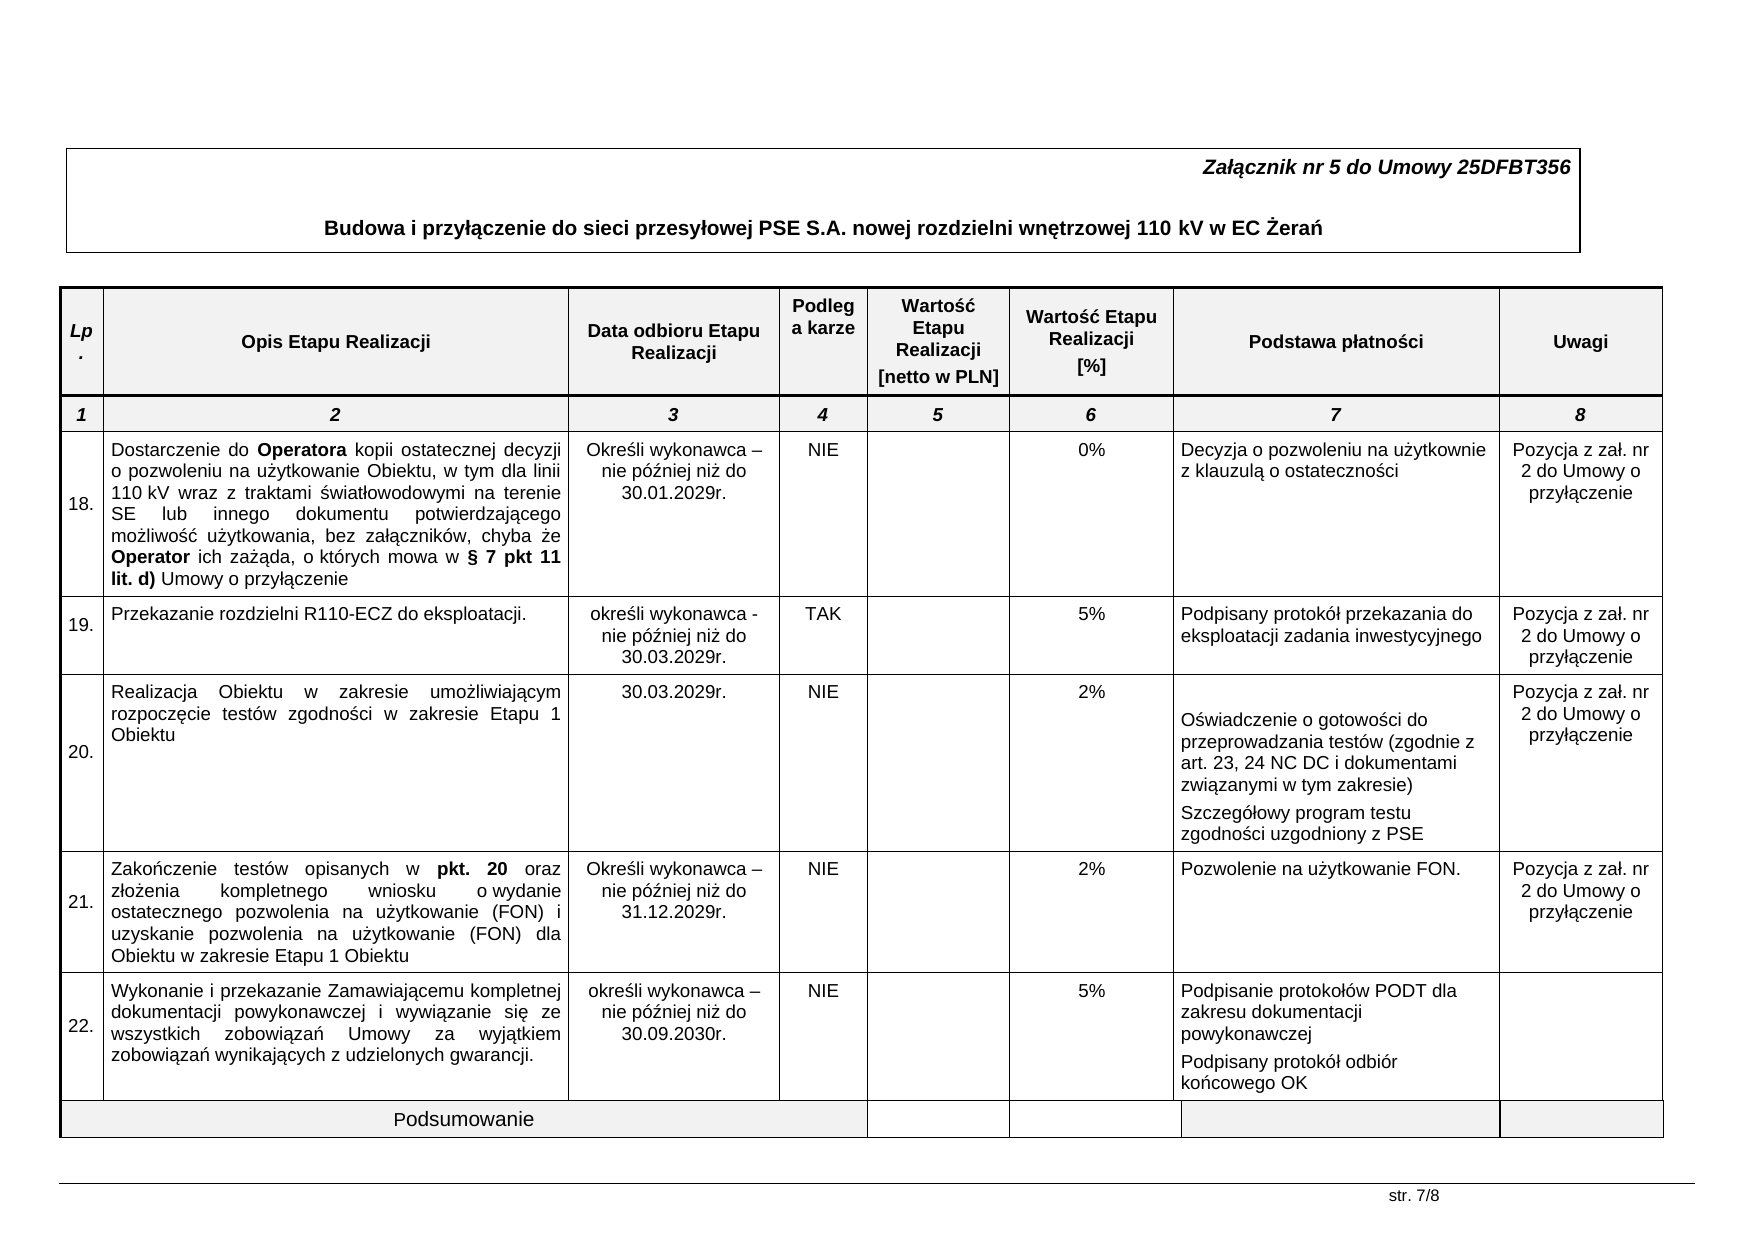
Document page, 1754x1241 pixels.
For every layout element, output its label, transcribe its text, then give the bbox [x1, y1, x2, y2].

table_header Data odbioru Etapu Realizacji [569, 289, 779, 394]
table_cell 5% [1010, 973, 1173, 1100]
table_header Wartość Etapu Realizacji [netto w PLN] [868, 289, 1009, 394]
table_header Opis Etapu Realizacji [104, 289, 568, 394]
table_cell 2 [104, 397, 568, 431]
table_cell NIE [780, 973, 867, 1100]
table_cell określi wykonawca - nie później niż do 30.03.2029r. [569, 597, 779, 674]
table_cell [1501, 1101, 1663, 1137]
table_cell Pozycja z zał. nr 2 do Umowy o przyłączenie [1500, 852, 1662, 972]
table_cell 3 [569, 397, 779, 431]
table_cell NIE [780, 432, 867, 596]
table_cell TAK [780, 597, 867, 674]
table_cell 6 [1010, 397, 1173, 431]
table_cell Podpisanie protokołów PODT dla zakresu dokumentacji powykonawczej Podpisany protokół odbiór końcowego OK [1174, 973, 1499, 1100]
table_cell 5 [868, 397, 1009, 431]
table_cell Dostarczenie do Operatora kopii ostatecznej decyzji o pozwoleniu na użytkowanie Obiektu, w tym dla linii 110 kV wraz z traktami światłowodowymi na terenie SE lub innego dokumentu potwierdzającego możliwość użytkowania, bez załączników, chyba że Operator ich zażąda, o których mowa w § 7 pkt 11 lit. d) Umowy o przyłączenie [104, 432, 568, 596]
table_cell Realizacja Obiektu w zakresie umożliwiającym rozpoczęcie testów zgodności w zakresie Etapu 1 Obiektu [104, 675, 568, 851]
table_cell [1500, 973, 1662, 1100]
table_cell [868, 597, 1009, 674]
table_cell Pozwolenie na użytkowanie FON. [1174, 852, 1499, 972]
table_cell [868, 973, 1009, 1100]
table_cell Określi wykonawca – nie później niż do 31.12.2029r. [569, 852, 779, 972]
table_cell 7 [1174, 397, 1499, 431]
table_header Uwagi [1500, 289, 1662, 394]
table_cell 2% [1010, 852, 1173, 972]
table_cell Decyzja o pozwoleniu na użytkownie z klauzulą o ostateczności [1174, 432, 1499, 596]
table_cell [62, 432, 103, 596]
table_cell Pozycja z zał. nr 2 do Umowy o przyłączenie [1500, 432, 1662, 596]
table_cell NIE [780, 852, 867, 972]
table_cell [1010, 1101, 1181, 1137]
table_cell Oświadczenie o gotowości do przeprowadzania testów (zgodnie z art. 23, 24 NC DC i dokumentami związanymi w tym zakresie) Szczegółowy program testu zgodności uzgodniony z PSE [1174, 675, 1499, 851]
table_cell Pozycja z zał. nr 2 do Umowy o przyłączenie [1500, 597, 1662, 674]
table_cell Podsumowanie [62, 1101, 867, 1137]
table_cell 8 [1500, 397, 1662, 431]
table_cell Określi wykonawca – nie później niż do 30.01.2029r. [569, 432, 779, 596]
table_cell [62, 852, 103, 972]
table_cell Pozycja z zał. nr 2 do Umowy o przyłączenie [1500, 675, 1662, 851]
table_cell [1182, 1101, 1499, 1137]
table_cell [868, 852, 1009, 972]
table_cell [62, 973, 103, 1100]
table_cell 2% [1010, 675, 1173, 851]
table_cell 1 [62, 397, 103, 431]
table_cell [868, 1101, 1009, 1137]
table_cell określi wykonawca – nie później niż do 30.09.2030r. [569, 973, 779, 1100]
table_cell Wykonanie i przekazanie Zamawiającemu kompletnej dokumentacji powykonawczej i wywiązanie się ze wszystkich zobowiązań Umowy za wyjątkiem zobowiązań wynikających z udzielonych gwarancji. [104, 973, 568, 1100]
table_cell 30.03.2029r. [569, 675, 779, 851]
table_cell Przekazanie rozdzielni R110-ECZ do eksploatacji. [104, 597, 568, 674]
table_cell 4 [780, 397, 867, 431]
table_cell [868, 675, 1009, 851]
table_cell NIE [780, 675, 867, 851]
table_cell 5% [1010, 597, 1173, 674]
table_cell 0% [1010, 432, 1173, 596]
table_cell Podpisany protokół przekazania do eksploatacji zadania inwestycyjnego [1174, 597, 1499, 674]
table_cell [62, 675, 103, 851]
table_header Lp. [62, 289, 103, 394]
table_header Wartość Etapu Realizacji [%] [1010, 289, 1173, 394]
table_header Podstawa płatności [1174, 289, 1499, 394]
table_cell Zakończenie testów opisanych w pkt. 20 oraz złożenia kompletnego wniosku o wydanie ostatecznego pozwolenia na użytkowanie (FON) i uzyskanie pozwolenia na użytkowanie (FON) dla Obiektu w zakresie Etapu 1 Obiektu [104, 852, 568, 972]
table_cell [62, 597, 103, 674]
table_header Podlega karze [780, 289, 867, 394]
table_cell [868, 432, 1009, 596]
